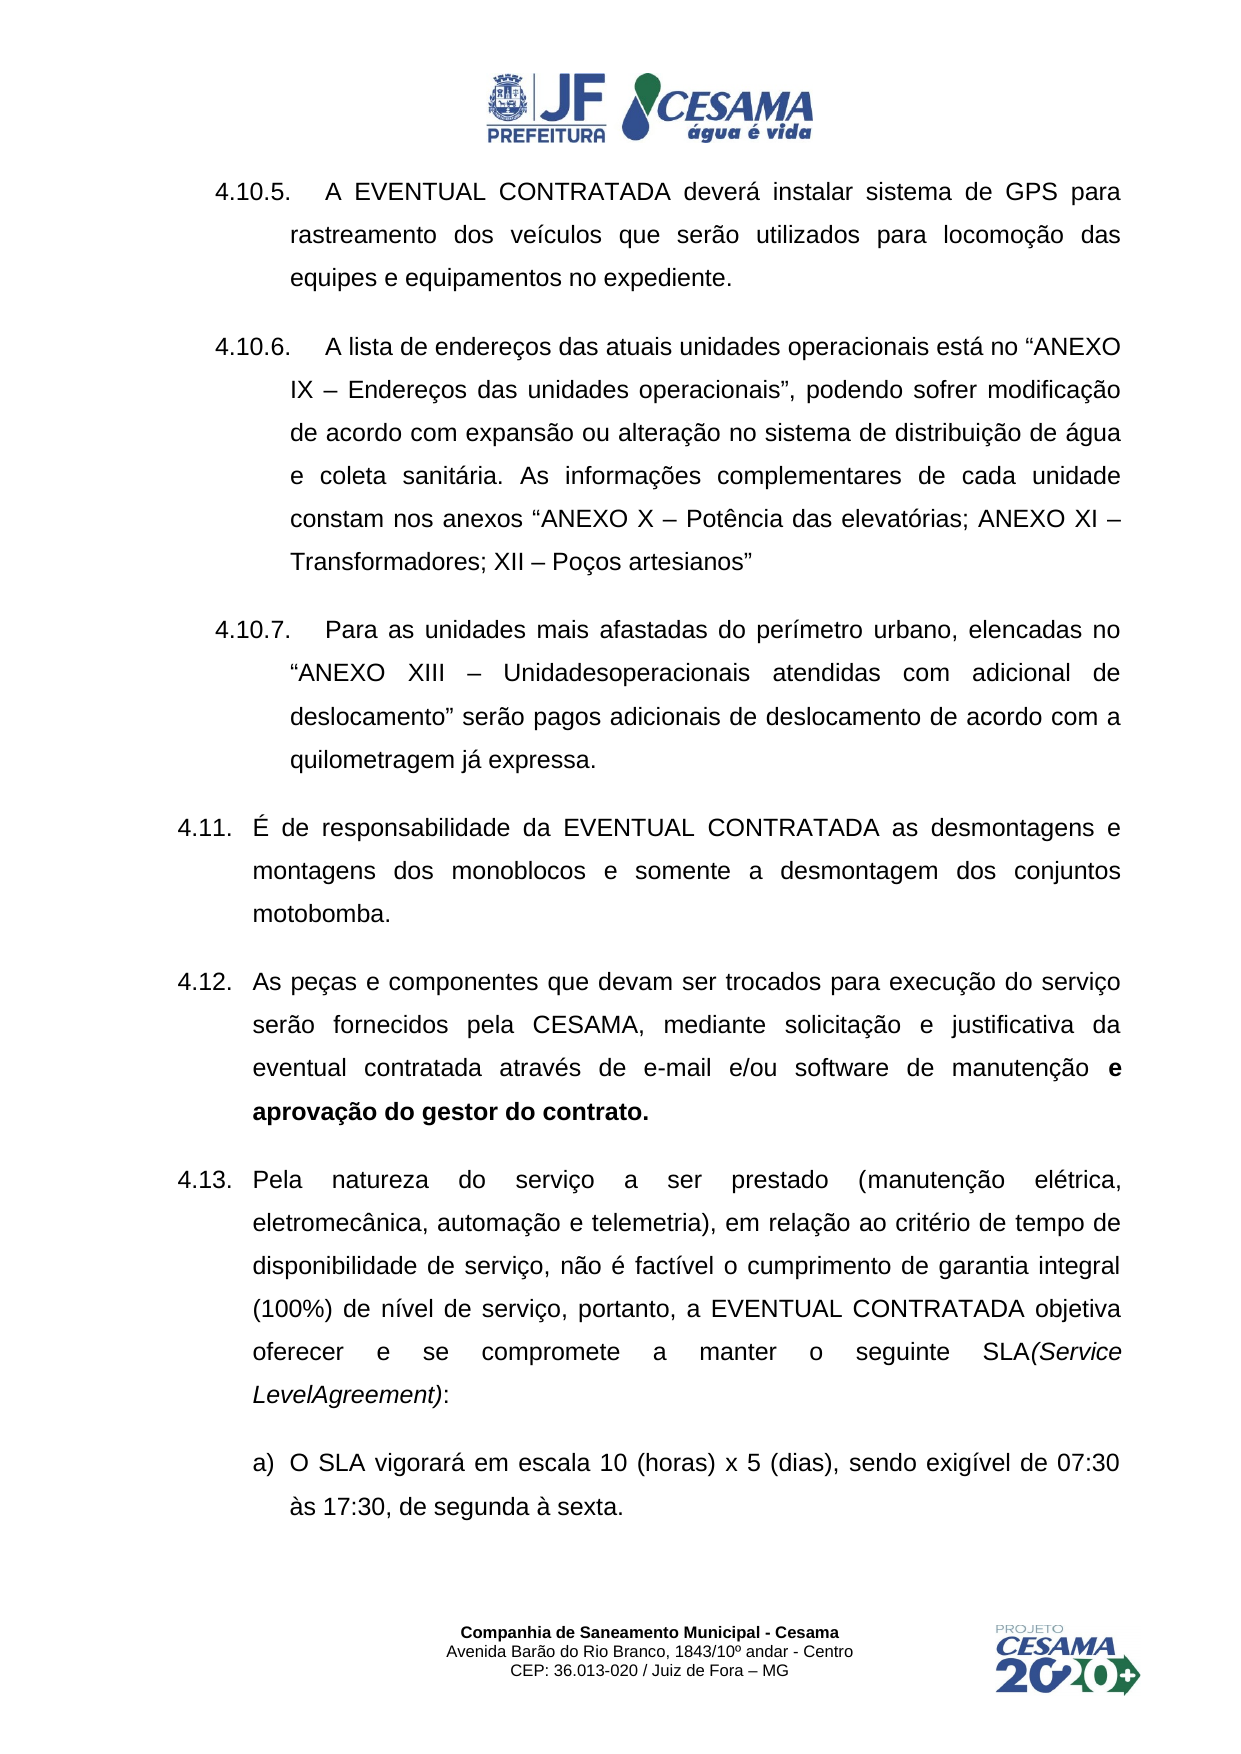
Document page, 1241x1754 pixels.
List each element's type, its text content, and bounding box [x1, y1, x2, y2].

list A EVENTUAL CONTRATADA deverá instalar sistema de GPS para rastreamento dos veículos que serão utilizados para locomoção das equipes e equipamentos no expediente. [215, 177, 1122, 292]
list É de responsabilidade da EVENTUAL CONTRATADA as desmontagens e montagens dos monoblocos e somente a desmontagem dos conjuntos motobomba. [177, 813, 1122, 928]
picture [486, 73, 813, 143]
list As peças e componentes que devam ser trocados para execução do serviço serão fornecidos pela CESAMA, mediante solicitação e justificativa da eventual contratada através de e-mail e/ou software de manutenção e aprovação do gestor do contrato. [177, 967, 1122, 1125]
list Pela natureza do serviço a ser prestado (manutenção elétrica, eletromecânica, automação e telemetria), em relação ao critério de tempo de disponibilidade de serviço, não é factível o cumprimento de garantia integral (100%) de nível de serviço, portanto, a EVENTUAL CONTRATADA objetiva oferecer e se compromete a manter o seguinte SLA(Service LevelAgreement): [177, 1165, 1122, 1409]
list Para as unidades mais afastadas do perímetro urbano, elencadas no “ANEXO XIII – Unidadesoperacionais atendidas com adicional de deslocamento” serão pagos adicionais de deslocamento de acordo com a quilometragem já expressa. [215, 615, 1122, 773]
picture [995, 1625, 1141, 1696]
list O SLA vigorará em escala 10 (horas) x 5 (dias), sendo exigível de 07:30 às 17:30, de segunda à sexta. [252, 1448, 1122, 1520]
list A lista de endereços das atuais unidades operacionais está no “ANEXO IX – Endereços das unidades operacionais”, podendo sofrer modificação de acordo com expansão ou alteração no sistema de distribuição de água e coleta sanitária. As informações complementares de cada unidade constam nos anexos “ANEXO X – Potência das elevatórias; ANEXO XI – Transformadores; XII – Poços artesianos” [215, 332, 1122, 576]
